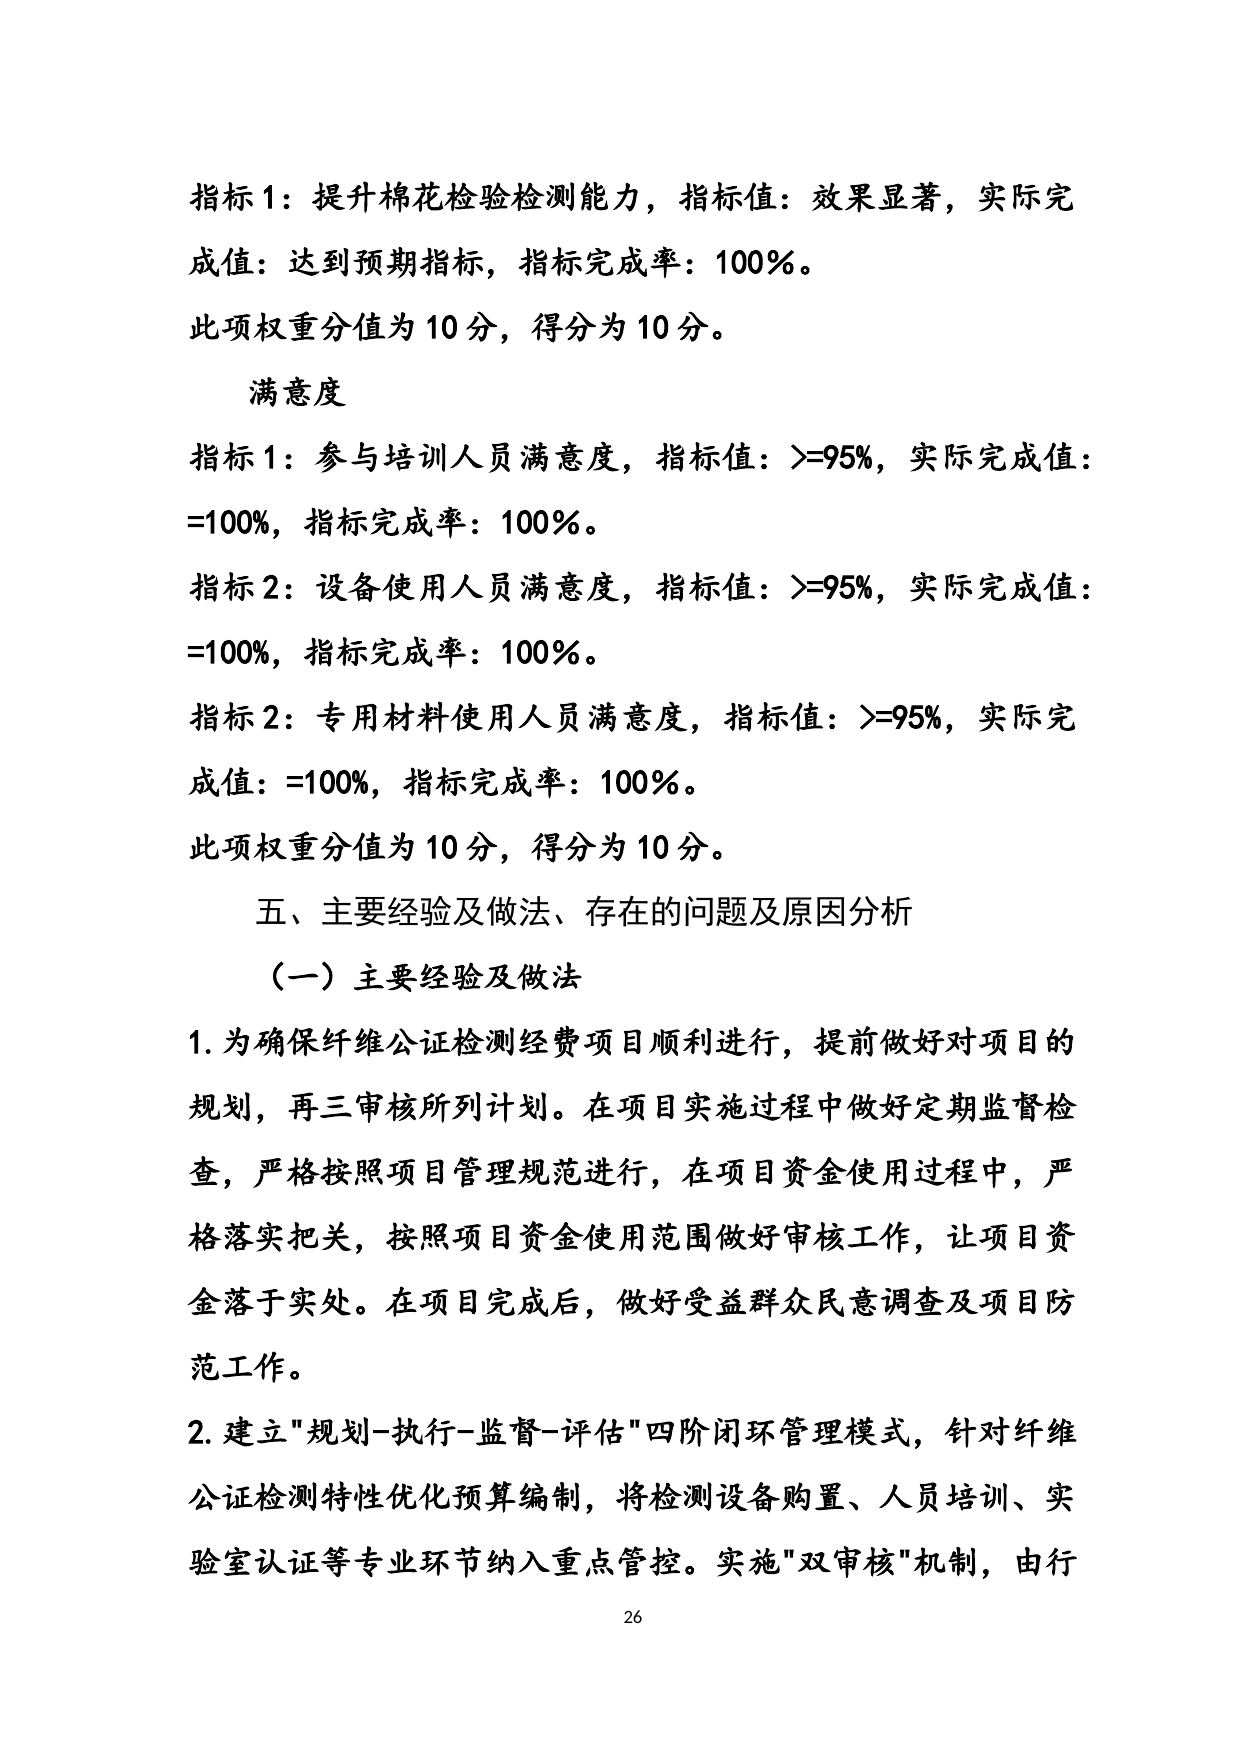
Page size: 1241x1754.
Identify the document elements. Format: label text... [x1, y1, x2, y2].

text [187, 162, 1078, 357]
text 五、主要经验及做法、存在的问题及原因分析 [187, 877, 1078, 942]
text 满意度 指标1：参与培训人员满意度，指标值：>=95%，实际完成值：=100%，指标完成率：100％。 指标2：设备使用人员满意度，指标值：>=95%，实际完成值：=100%，指标完成率：100％。 指标2：专用材料使用人员满意度，指标值：>=95%，实际完成值：=100%，指标完成率：100％。 此项权重分值为10分，得分为10分。 [187, 357, 1078, 877]
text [187, 942, 1078, 1592]
